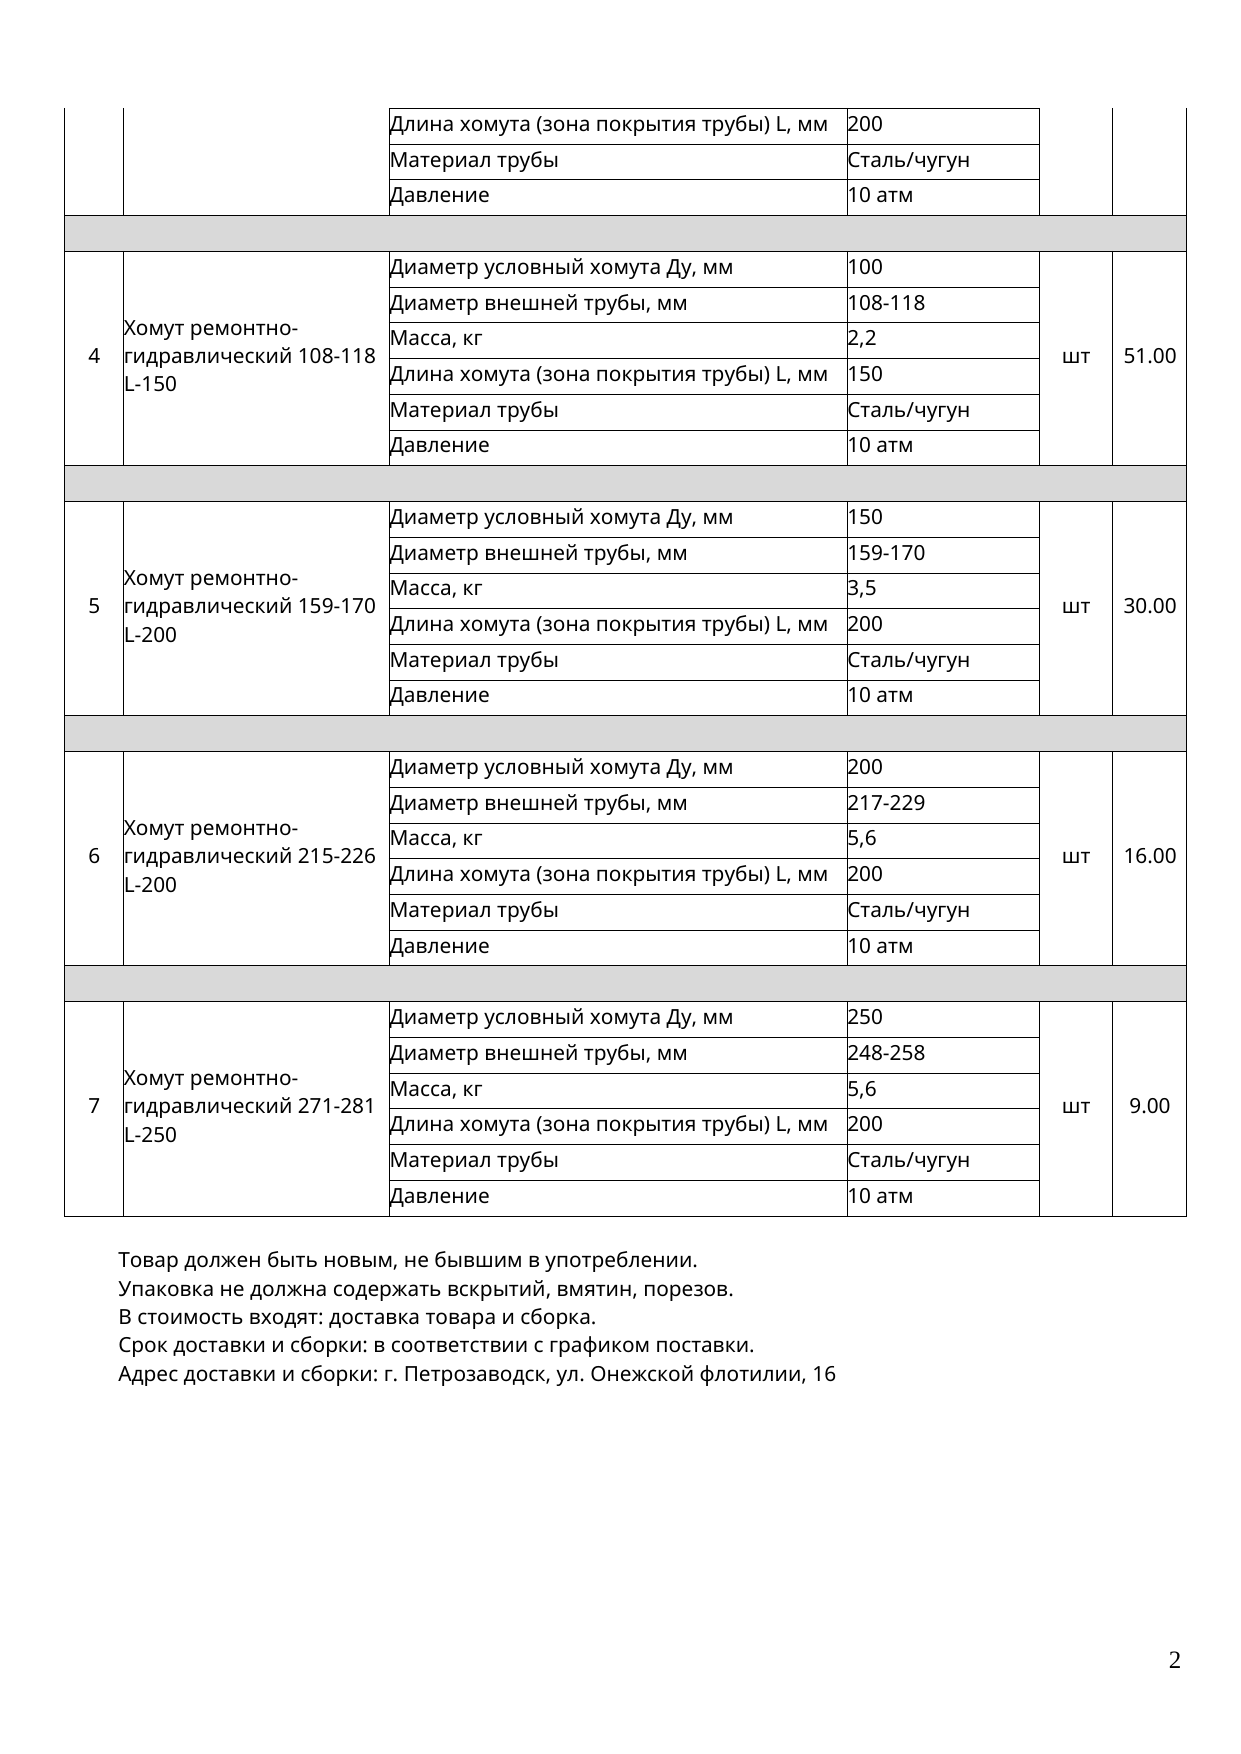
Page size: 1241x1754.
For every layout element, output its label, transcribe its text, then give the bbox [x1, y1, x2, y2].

table_cell 3,5 [848, 574, 1039, 608]
table_cell Масса, кг [390, 1074, 847, 1108]
table_cell 159-170 [848, 538, 1039, 572]
text Адрес доставки и сборки: г. Петрозаводск, ул. Онежской флотилии, 16 [118, 1359, 1181, 1387]
table_cell 248-258 [848, 1038, 1039, 1073]
table_cell Сталь/чугун [848, 145, 1039, 179]
text В стоимость входят: доставка товара и сборка. [118, 1302, 1181, 1331]
table_cell Давление [390, 681, 847, 715]
table_cell 150 [848, 359, 1039, 394]
table_cell шт [1040, 252, 1112, 465]
table_cell 2,2 [848, 323, 1039, 358]
table_cell 10 атм [848, 180, 1039, 215]
table_cell Давление [390, 1181, 847, 1216]
table_cell 7 [65, 1002, 123, 1216]
table_cell Масса, кг [390, 323, 847, 358]
table_cell Диаметр условный хомута Ду, мм [390, 502, 847, 537]
table_cell 30.00 [1113, 502, 1186, 715]
table_cell Длина хомута (зона покрытия трубы) L, мм [390, 609, 847, 644]
table_cell Диаметр условный хомута Ду, мм [390, 252, 847, 287]
table_cell 108-118 [848, 288, 1039, 322]
table_cell 150 [848, 502, 1039, 537]
table_cell Материал трубы [390, 395, 847, 429]
table_cell Материал трубы [390, 1145, 847, 1180]
table_cell 10 атм [848, 931, 1039, 965]
table_cell Длина хомута (зона покрытия трубы) L, мм [390, 109, 847, 144]
table_cell шт [1040, 1002, 1112, 1216]
table_cell 5,6 [848, 1074, 1039, 1108]
table_cell Хомут ремонтно-гидравлический 215-226 L-200 [124, 752, 389, 965]
table_cell Длина хомута (зона покрытия трубы) L, мм [390, 859, 847, 894]
table_cell [65, 466, 1186, 501]
table_cell Давление [390, 180, 847, 215]
table_cell 200 [848, 109, 1039, 144]
table_cell Диаметр внешней трубы, мм [390, 538, 847, 572]
table_cell Диаметр внешней трубы, мм [390, 788, 847, 822]
text Товар должен быть новым, не бывшим в употреблении. [118, 1245, 1181, 1274]
table_cell 4 [65, 252, 123, 465]
table_cell Сталь/чугун [848, 895, 1039, 930]
table_cell 51.00 [1113, 252, 1186, 465]
table_cell Длина хомута (зона покрытия трубы) L, мм [390, 1109, 847, 1144]
table_cell Сталь/чугун [848, 645, 1039, 679]
table_cell Длина хомута (зона покрытия трубы) L, мм [390, 359, 847, 394]
table_cell Материал трубы [390, 895, 847, 930]
table_cell шт [1040, 752, 1112, 965]
table_cell 200 [848, 1109, 1039, 1144]
table_cell 10 атм [848, 431, 1039, 465]
table_cell Диаметр условный хомута Ду, мм [390, 752, 847, 787]
table_cell Диаметр внешней трубы, мм [390, 1038, 847, 1073]
table_cell 16.00 [1113, 752, 1186, 965]
table_cell 10 атм [848, 1181, 1039, 1216]
table_cell Масса, кг [390, 574, 847, 608]
table_cell Хомут ремонтно-гидравлический 271-281 L-250 [124, 1002, 389, 1216]
table_cell 200 [848, 752, 1039, 787]
table_cell 200 [848, 609, 1039, 644]
table_cell [65, 716, 1186, 751]
table_cell 6 [65, 752, 123, 965]
table_cell Сталь/чугун [848, 1145, 1039, 1180]
table_cell Диаметр внешней трубы, мм [390, 288, 847, 322]
table_cell 100 [848, 252, 1039, 287]
table_cell 5,6 [848, 824, 1039, 858]
table_cell [65, 216, 1186, 251]
table_cell Материал трубы [390, 145, 847, 179]
table_cell шт [1040, 502, 1112, 715]
table_cell Хомут ремонтно-гидравлический 159-170 L-200 [124, 502, 389, 715]
table_cell 10 атм [848, 681, 1039, 715]
table_cell 200 [848, 859, 1039, 894]
table_cell 217-229 [848, 788, 1039, 822]
table_cell 250 [848, 1002, 1039, 1037]
table_cell Сталь/чугун [848, 395, 1039, 429]
table_cell [65, 966, 1186, 1001]
table_cell Давление [390, 431, 847, 465]
table_cell Материал трубы [390, 645, 847, 679]
table_cell Давление [390, 931, 847, 965]
table_cell 9.00 [1113, 1002, 1186, 1216]
table_cell 5 [65, 502, 123, 715]
text Упаковка не должна содержать вскрытий, вмятин, порезов. [118, 1274, 1181, 1302]
table_cell Хомут ремонтно-гидравлический 108-118 L-150 [124, 252, 389, 465]
table_cell Масса, кг [390, 824, 847, 858]
text Срок доставки и сборки: в соответствии с графиком поставки. [118, 1331, 1181, 1359]
table_cell Диаметр условный хомута Ду, мм [390, 1002, 847, 1037]
